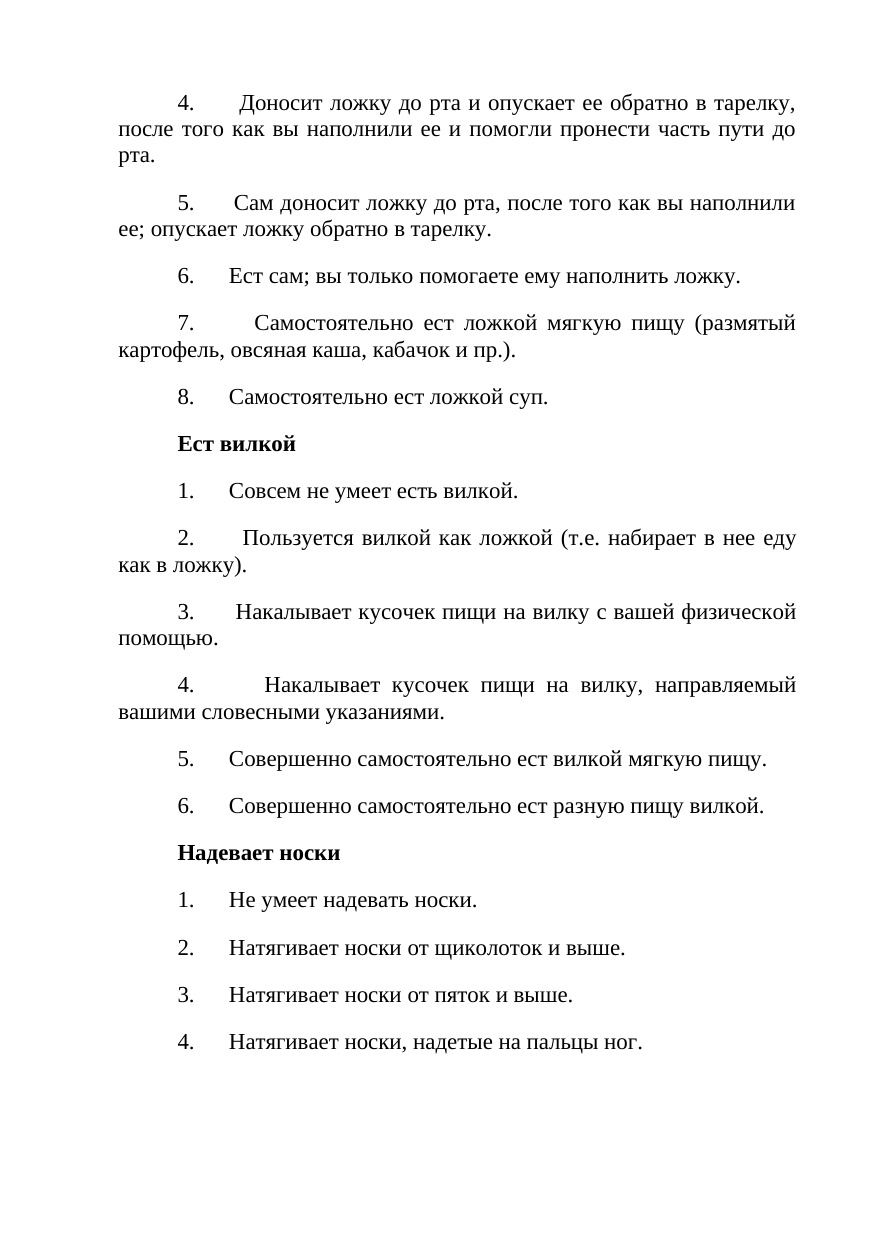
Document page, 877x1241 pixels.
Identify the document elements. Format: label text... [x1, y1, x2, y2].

text Надевает носки [118, 839, 797, 866]
text 4. Натягивает носки, надетые на пальцы ног. [118, 1028, 797, 1054]
text 3. Накалывает кусочек пищи на вилку с вашей физической помощью. [118, 598, 797, 651]
text 7. Самостоятельно ест ложкой мягкую пищу (размятый картофель, овсяная каша, кабачок и пр.). [118, 309, 797, 362]
text 6. Совершенно самостоятельно ест разную пищу вилкой. [118, 792, 797, 818]
text 2. Пользуется вилкой как ложкой (т.е. набирает в нее еду как в ложку). [118, 524, 797, 577]
text Ест вилкой [118, 430, 797, 456]
text 4. Доносит ложку до рта и опускает ее обратно в тарелку, после того как вы наполнили ее и помогли пронести часть пути до рта. [118, 89, 797, 168]
text 3. Натягивает носки от пяток и выше. [118, 981, 797, 1007]
text 8. Самостоятельно ест ложкой суп. [118, 383, 797, 409]
text 1. Не умеет надевать носки. [118, 887, 797, 913]
text 1. Совсем не умеет есть вилкой. [118, 477, 797, 503]
text 5. Совершенно самостоятельно ест вилкой мягкую пищу. [118, 745, 797, 771]
text 6. Ест сам; вы только помогаете ему наполнить ложку. [118, 262, 797, 288]
text 5. Сам доносит ложку до рта, после того как вы наполнили ее; опускает ложку обратно в тарелку. [118, 188, 797, 241]
text 2. Натягивает носки от щиколоток и выше. [118, 934, 797, 960]
text 4. Накалывает кусочек пищи на вилку, направляемый вашими словесными указаниями. [118, 671, 797, 724]
